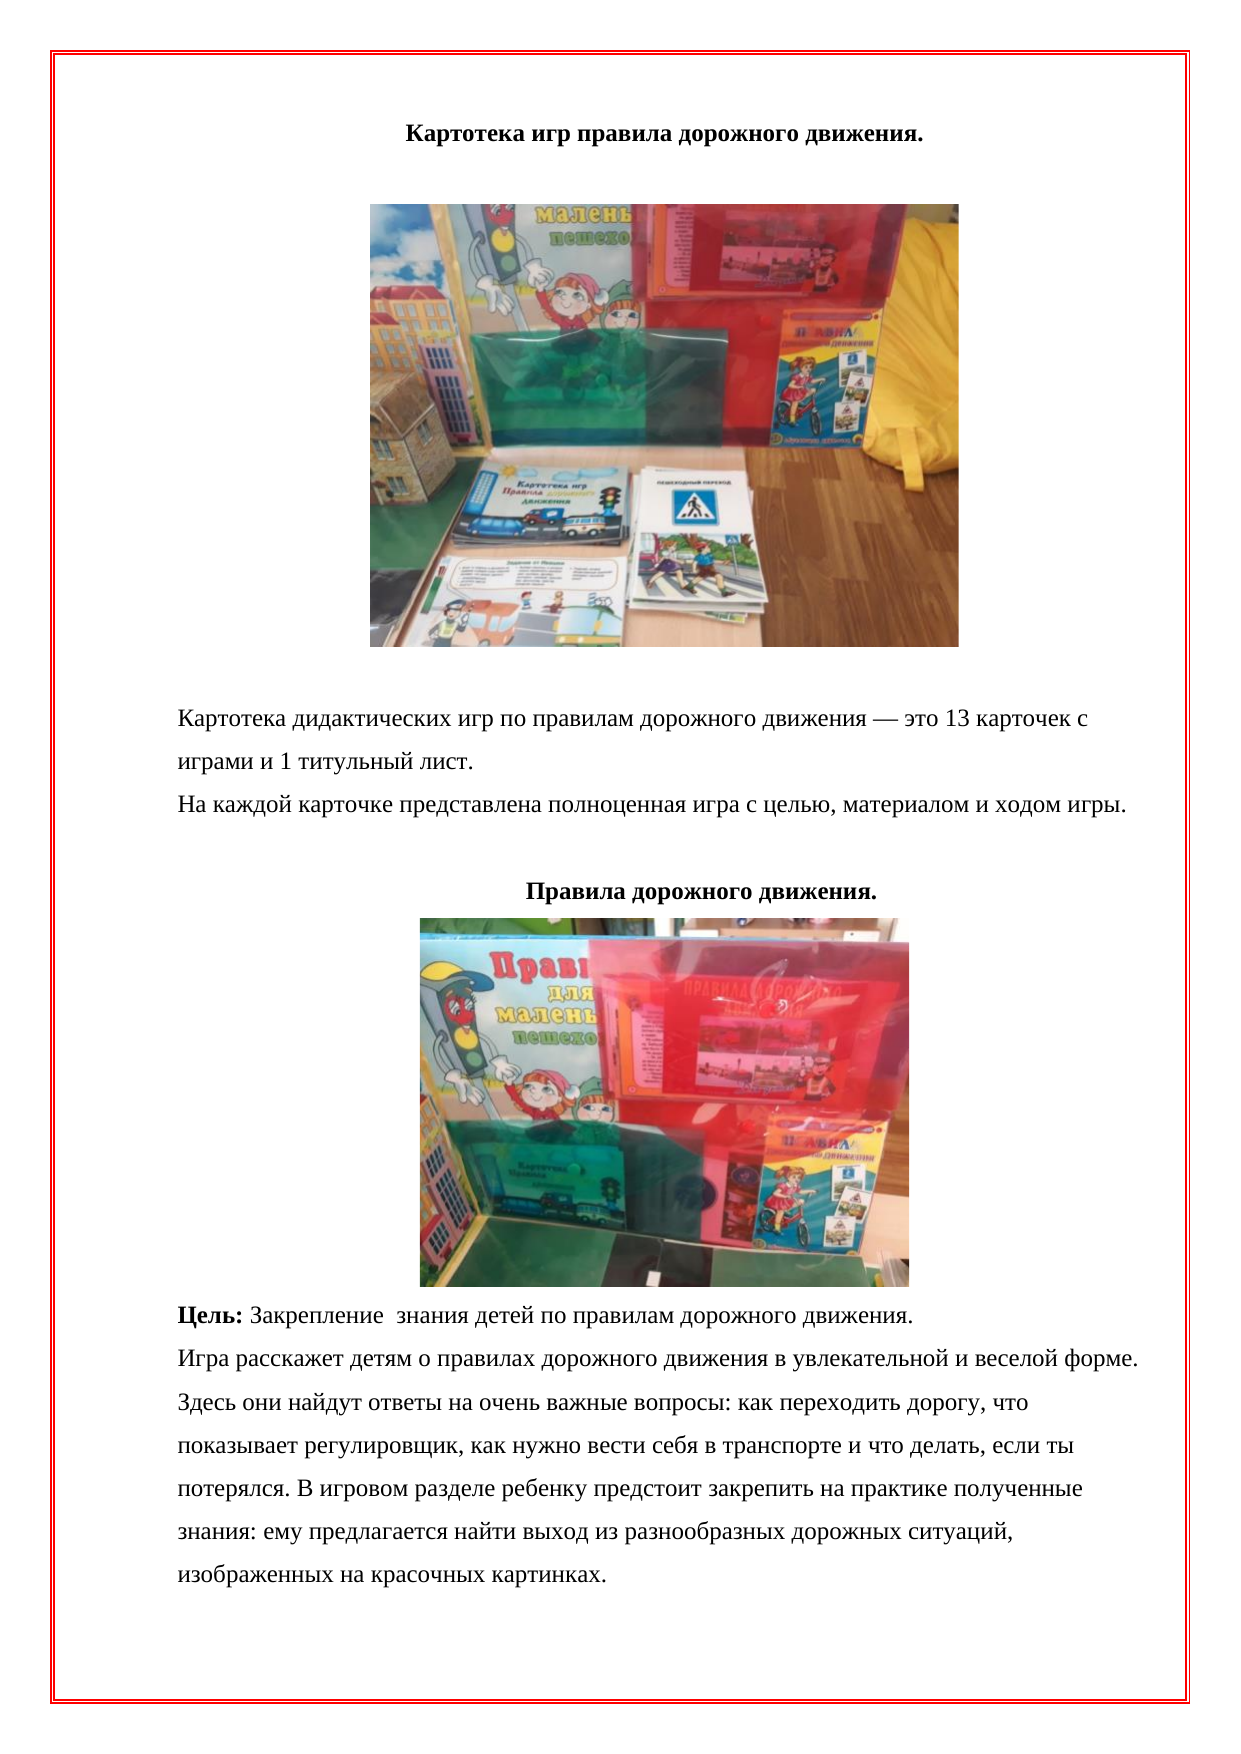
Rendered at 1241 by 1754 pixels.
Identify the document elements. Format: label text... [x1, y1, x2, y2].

text Цель: Закрепление знания детей по правилам дорожного движения. [177, 1300, 1152, 1329]
text Картотека дидактических игр по правилам дорожного движения — это 13 карточек с играми и 1 титульный лист. [177, 703, 1152, 775]
text На каждой карточке представлена полноценная игра с целью, материалом и ходом игры. [177, 789, 1152, 818]
text Правила дорожного движения. [177, 876, 1152, 904]
picture [419, 918, 910, 1287]
text Картотека игр правила дорожного движения. [177, 118, 1152, 147]
text Игра расскажет детям о правилах дорожного движения в увлекательной и веселой форме. Здесь они найдут ответы на очень важные вопросы: как переходить дорогу, что показывает регулировщик, как нужно вести себя в транспорте и что делать, если ты потерялся. В игровом разделе ребенку предстоит закрепить на практике полученные знания: ему предлагается найти выход из разнообразных дорожных ситуаций, изображенных на красочных картинках. [177, 1343, 1152, 1588]
picture [370, 204, 959, 647]
